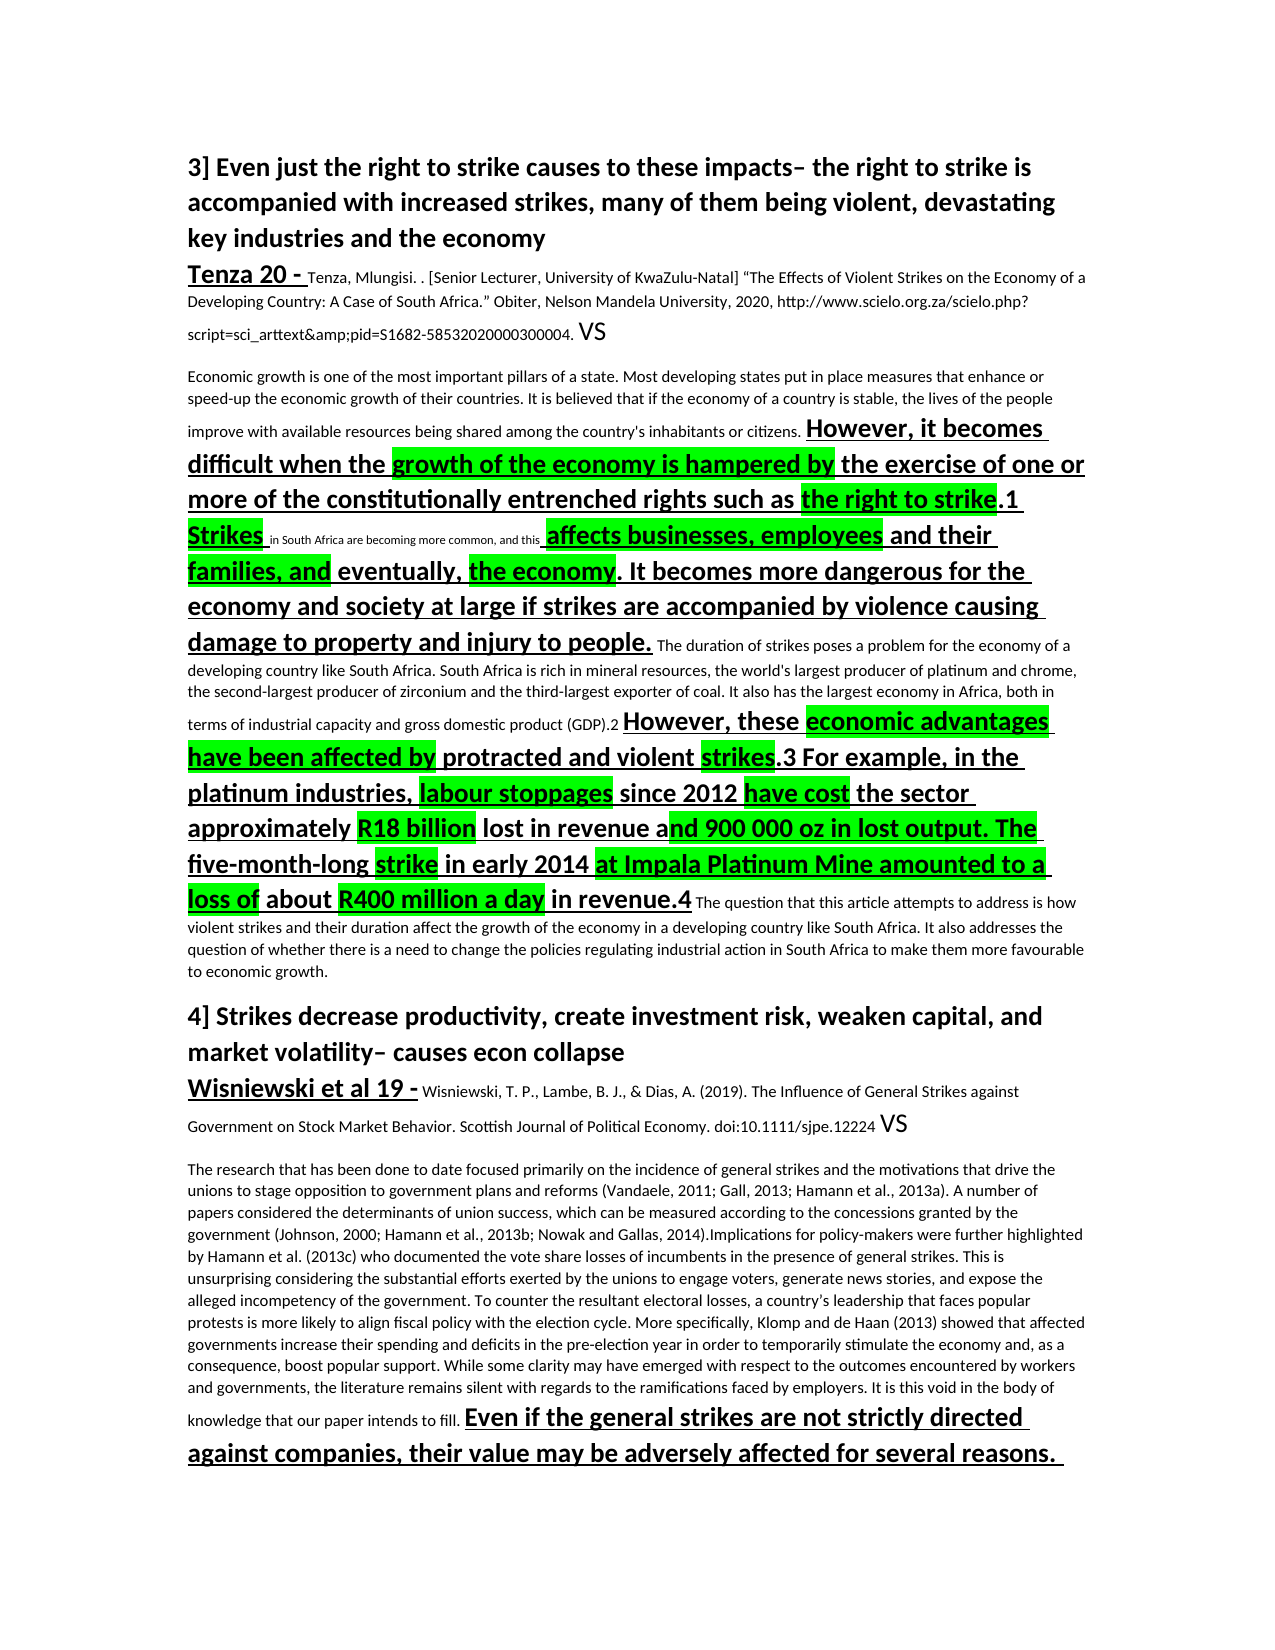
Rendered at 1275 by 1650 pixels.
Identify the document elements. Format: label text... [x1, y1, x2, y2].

text Tenza 20 - Tenza, Mlungisi. . [Senior Lecturer, University of KwaZulu-Natal] “The Effects of Violent Strikes on the Economy of a Developing Country: A Case of South Africa.” Obiter, Nelson Mandela University, 2020, http://www.scielo.org.za/scielo.php?script=sci_arttext&amp;pid=S1682-58532020000300004. VS [187, 257, 1087, 347]
text Economic growth is one of the most important pillars of a state. Most developing states put in place measures that enhance or speed-up the economic growth of their countries. It is believed that if the economy of a country is stable, the lives of the people improve with available resources being shared among the country's inhabitants or citizens. However, it becomes difficult when the growth of the economy is hampered by the exercise of one or more of the constitutionally entrenched rights such as the right to strike.1 Strikes in South Africa are becoming more common, and this affects businesses, employees and their families, and eventually, the economy. It becomes more dangerous for the economy and society at large if strikes are accompanied by violence causing damage to property and injury to people. The duration of strikes poses a problem for the economy of a developing country like South Africa. South Africa is rich in mineral resources, the world's largest producer of platinum and chrome, the second-largest producer of zirconium and the third-largest exporter of coal. It also has the largest economy in Africa, both in terms of industrial capacity and gross domestic product (GDP).2 However, these economic advantages have been affected by protracted and violent strikes.3 For example, in the platinum industries, labour stoppages since 2012 have cost the sector approximately R18 billion lost in revenue and 900 000 oz in lost output. The five-month-long strike in early 2014 at Impala Platinum Mine amounted to a loss of about R400 million a day in revenue.4 The question that this article attempts to address is how violent strikes and their duration affect the growth of the economy in a developing country like South Africa. It also addresses the question of whether there is a need to change the policies regulating industrial action in South Africa to make them more favourable to economic growth. [187, 367, 1087, 981]
subtitle 4] Strikes decrease productivity, create investment risk, weaken capital, and market volatility– causes econ collapse [187, 999, 1087, 1068]
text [187, 1159, 1087, 1469]
subtitle 3] Even just the right to strike causes to these impacts– the right to strike is accompanied with increased strikes, many of them being violent, devastating key industries and the economy [187, 150, 1087, 254]
text Wisniewski et al 19 - Wisniewski, T. P., Lambe, B. J., & Dias, A. (2019). The Influence of General Strikes against Government on Stock Market Behavior. Scottish Journal of Political Economy. doi:10.1111/sjpe.12224 VS [187, 1071, 1087, 1139]
